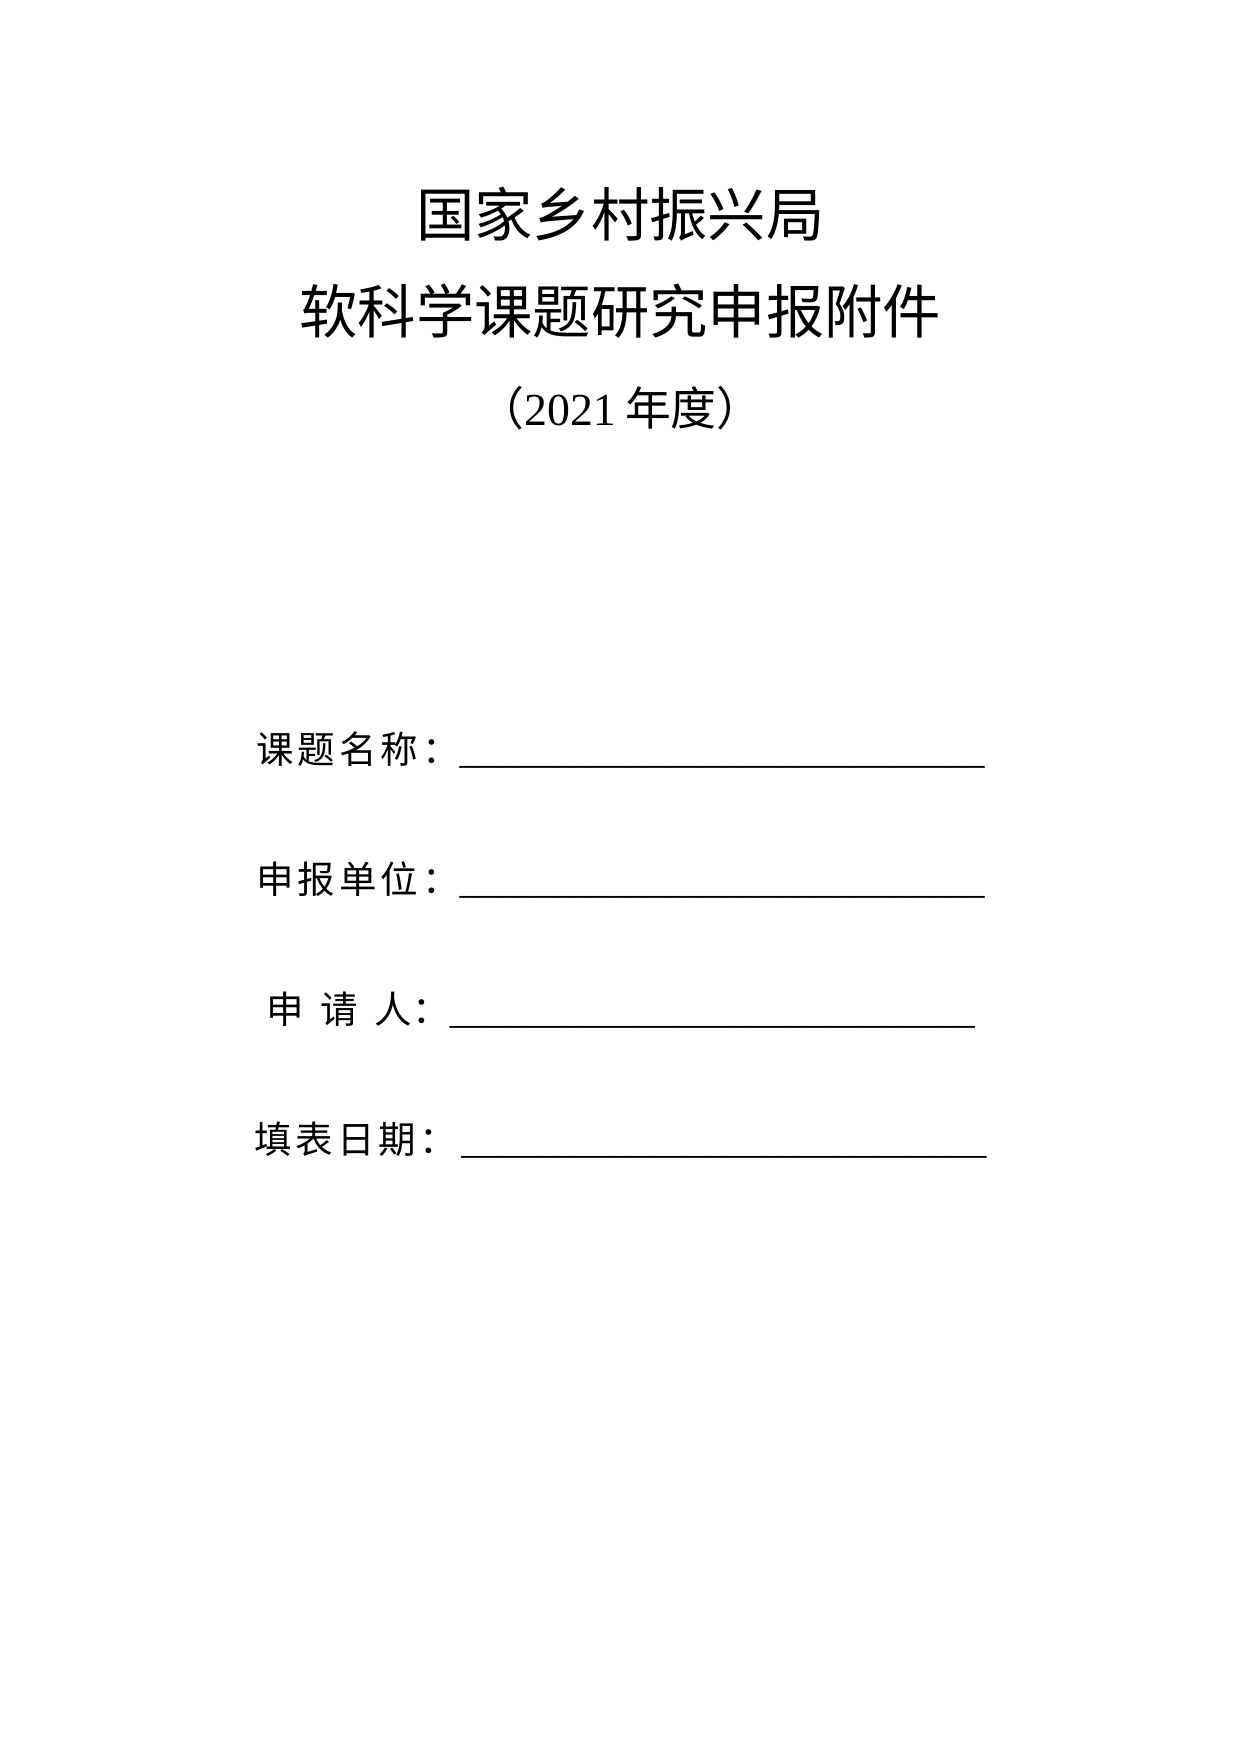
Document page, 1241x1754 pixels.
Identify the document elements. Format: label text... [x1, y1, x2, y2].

text （2021年度） [187, 357, 1053, 454]
text 软科学课题研究申报附件 [187, 259, 1053, 357]
text 申 请 人：____________________________ [187, 974, 1053, 1039]
text 申报单位：____________________________ [187, 844, 1053, 909]
text 课题名称：____________________________ [187, 714, 1053, 779]
text 国家乡村振兴局 [187, 162, 1053, 259]
text 填表日期：____________________________ [187, 1104, 1053, 1169]
